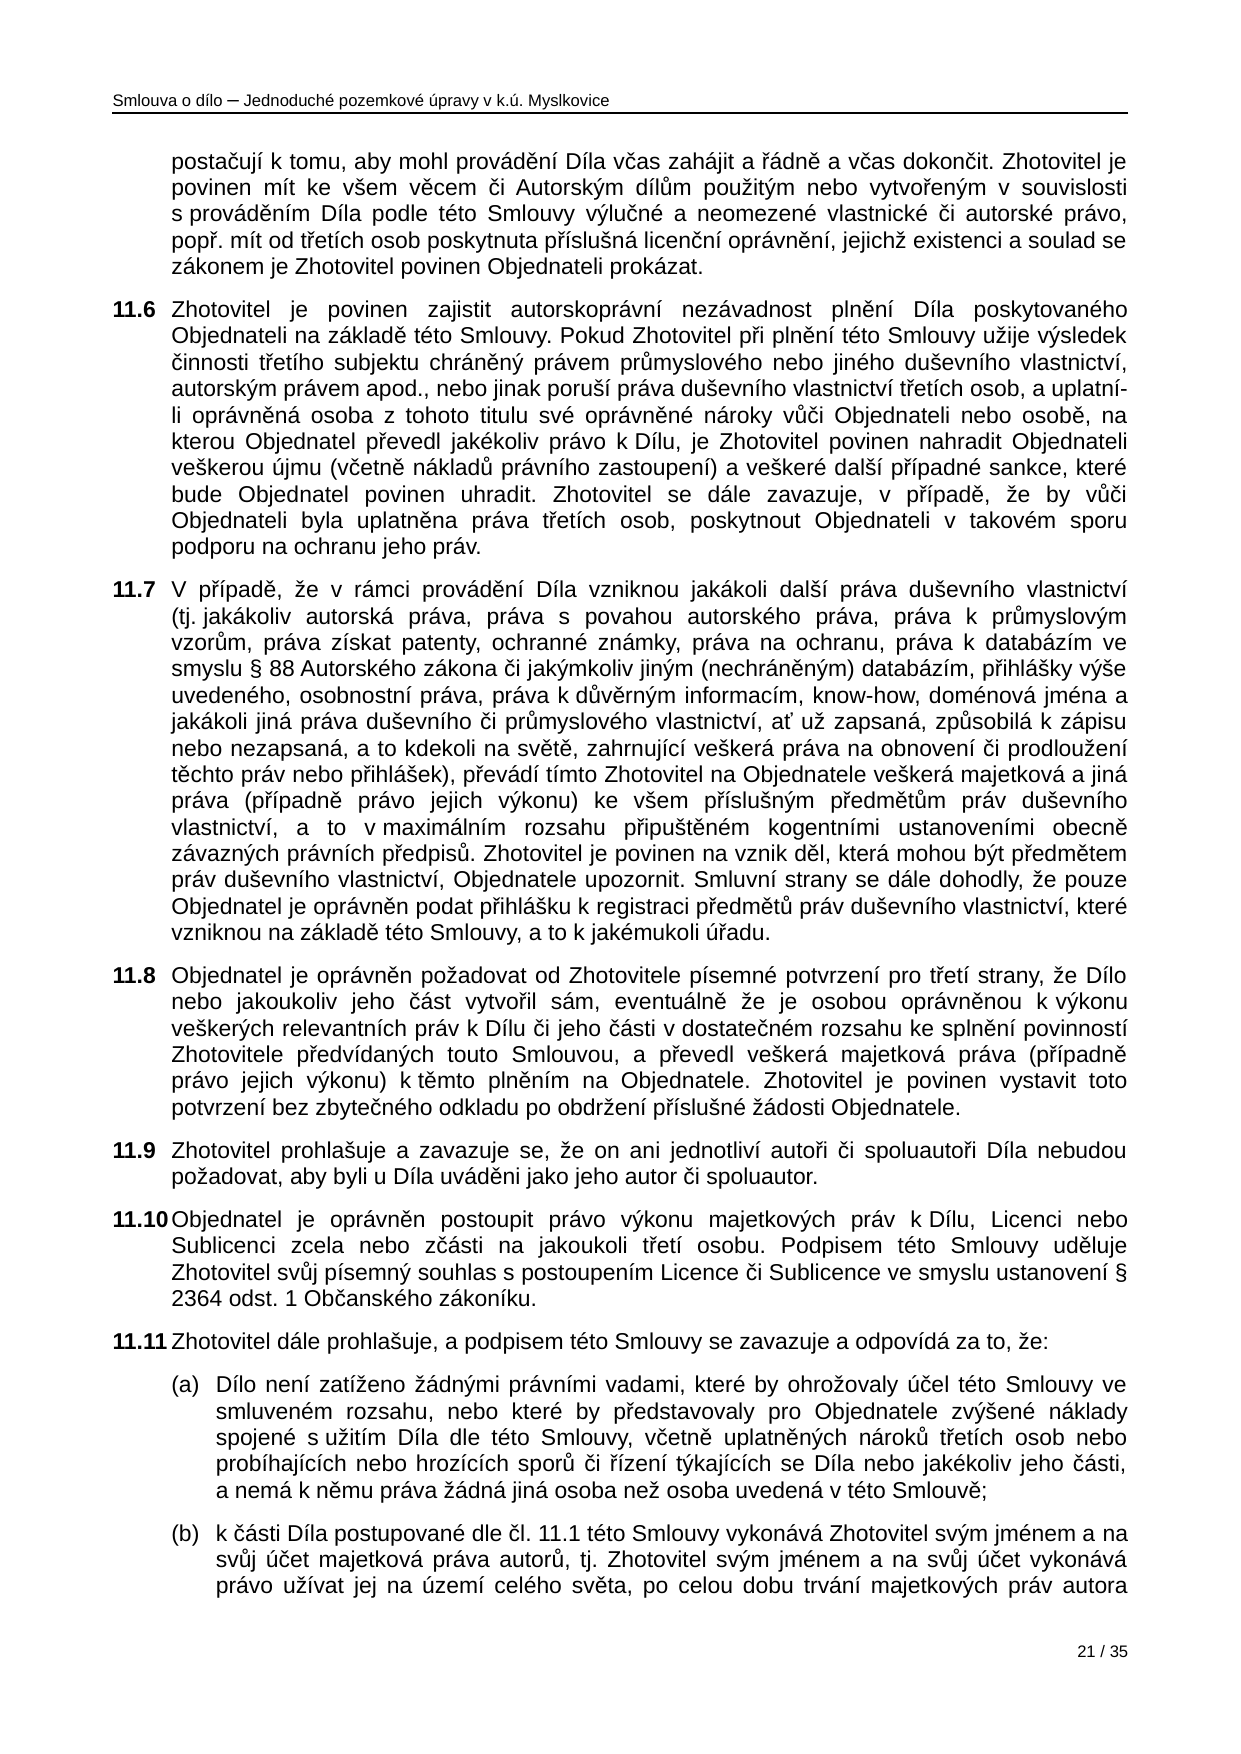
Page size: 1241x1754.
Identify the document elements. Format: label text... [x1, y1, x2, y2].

text V případě, že v rámci provádění Díla vzniknou jakákoli další práva duševního vlastnictví (tj. jakákoliv autorská práva, práva s povahou autorského práva, práva k průmyslovým vzorům, práva získat patenty, ochranné známky, práva na ochranu, práva k databázím ve smyslu § 88 Autorského zákona či jakýmkoliv jiným (nechráněným) databázím, přihlášky výše uvedeného, osobnostní práva, práva k důvěrným informacím, know-how, doménová jména a jakákoli jiná práva duševního či průmyslového vlastnictví, ať už zapsaná, způsobilá k zápisu nebo nezapsaná, a to kdekoli na světě, zahrnující veškerá práva na obnovení či prodloužení těchto práv nebo přihlášek), převádí tímto Zhotovitel na Objednatele veškerá majetková a jiná práva (případně právo jejich výkonu) ke všem příslušným předmětům práv duševního vlastnictví, a to v maximálním rozsahu připuštěném kogentními ustanoveními obecně závazných právních předpisů. Zhotovitel je povinen na vznik děl, která mohou být předmětem práv duševního vlastnictví, Objednatele upozornit. Smluvní strany se dále dohodly, že pouze Objednatel je oprávněn podat přihlášku k registraci předmětů práv duševního vlastnictví, které vzniknou na základě této Smlouvy, a to k jakémukoli úřadu. [112, 576, 1128, 945]
text Objednatel je oprávněn postoupit právo výkonu majetkových práv k Dílu, Licenci nebo Sublicenci zcela nebo zčásti na jakoukoli třetí osobu. Podpisem této Smlouvy uděluje Zhotovitel svůj písemný souhlas s postoupením Licence či Sublicence ve smyslu ustanovení § 2364 odst. 1 Občanského zákoníku. [112, 1206, 1128, 1312]
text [112, 148, 1128, 279]
text Zhotovitel prohlašuje a zavazuje se, že on ani jednotliví autoři či spoluautoři Díla nebudou požadovat, aby byli u Díla uváděni jako jeho autor či spoluautor. [112, 1137, 1128, 1189]
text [171, 1520, 1128, 1599]
text Objednatel je oprávněn požadovat od Zhotovitele písemné potvrzení pro třetí strany, že Dílo nebo jakoukoliv jeho část vytvořil sám, eventuálně že je osobou oprávněnou k výkonu veškerých relevantních práv k Dílu či jeho části v dostatečném rozsahu ke splnění povinností Zhotovitele předvídaných touto Smlouvou, a převedl veškerá majetková práva (případně právo jejich výkonu) k těmto plněním na Objednatele. Zhotovitel je povinen vystavit toto potvrzení bez zbytečného odkladu po obdržení příslušné žádosti Objednatele. [112, 962, 1128, 1120]
text Zhotovitel dále prohlašuje, a podpisem této Smlouvy se zavazuje a odpovídá za to, že: [112, 1328, 1128, 1354]
list Dílo není zatíženo žádnými právními vadami, které by ohrožovaly účel této Smlouvy ve smluveném rozsahu, nebo které by představovaly pro Objednatele zvýšené náklady spojené s užitím Díla dle této Smlouvy, včetně uplatněných nároků třetích osob nebo probíhajících nebo hrozících sporů či řízení týkajících se Díla nebo jakékoliv jeho části, a nemá k němu práva žádná jiná osoba než osoba uvedená v této Smlouvě; [171, 1371, 1128, 1503]
text Zhotovitel je povinen zajistit autorskoprávní nezávadnost plnění Díla poskytovaného Objednateli na základě této Smlouvy. Pokud Zhotovitel při plnění této Smlouvy užije výsledek činnosti třetího subjektu chráněný právem průmyslového nebo jiného duševního vlastnictví, autorským právem apod., nebo jinak poruší práva duševního vlastnictví třetích osob, a uplatní-li oprávněná osoba z tohoto titulu své oprávněné nároky vůči Objednateli nebo osobě, na kterou Objednatel převedl jakékoliv právo k Dílu, je Zhotovitel povinen nahradit Objednateli veškerou újmu (včetně nákladů právního zastoupení) a veškeré další případné sankce, které bude Objednatel povinen uhradit. Zhotovitel se dále zavazuje, v případě, že by vůči Objednateli byla uplatněna práva třetích osob, poskytnout Objednateli v takovém sporu podporu na ochranu jeho práv. [112, 296, 1128, 560]
